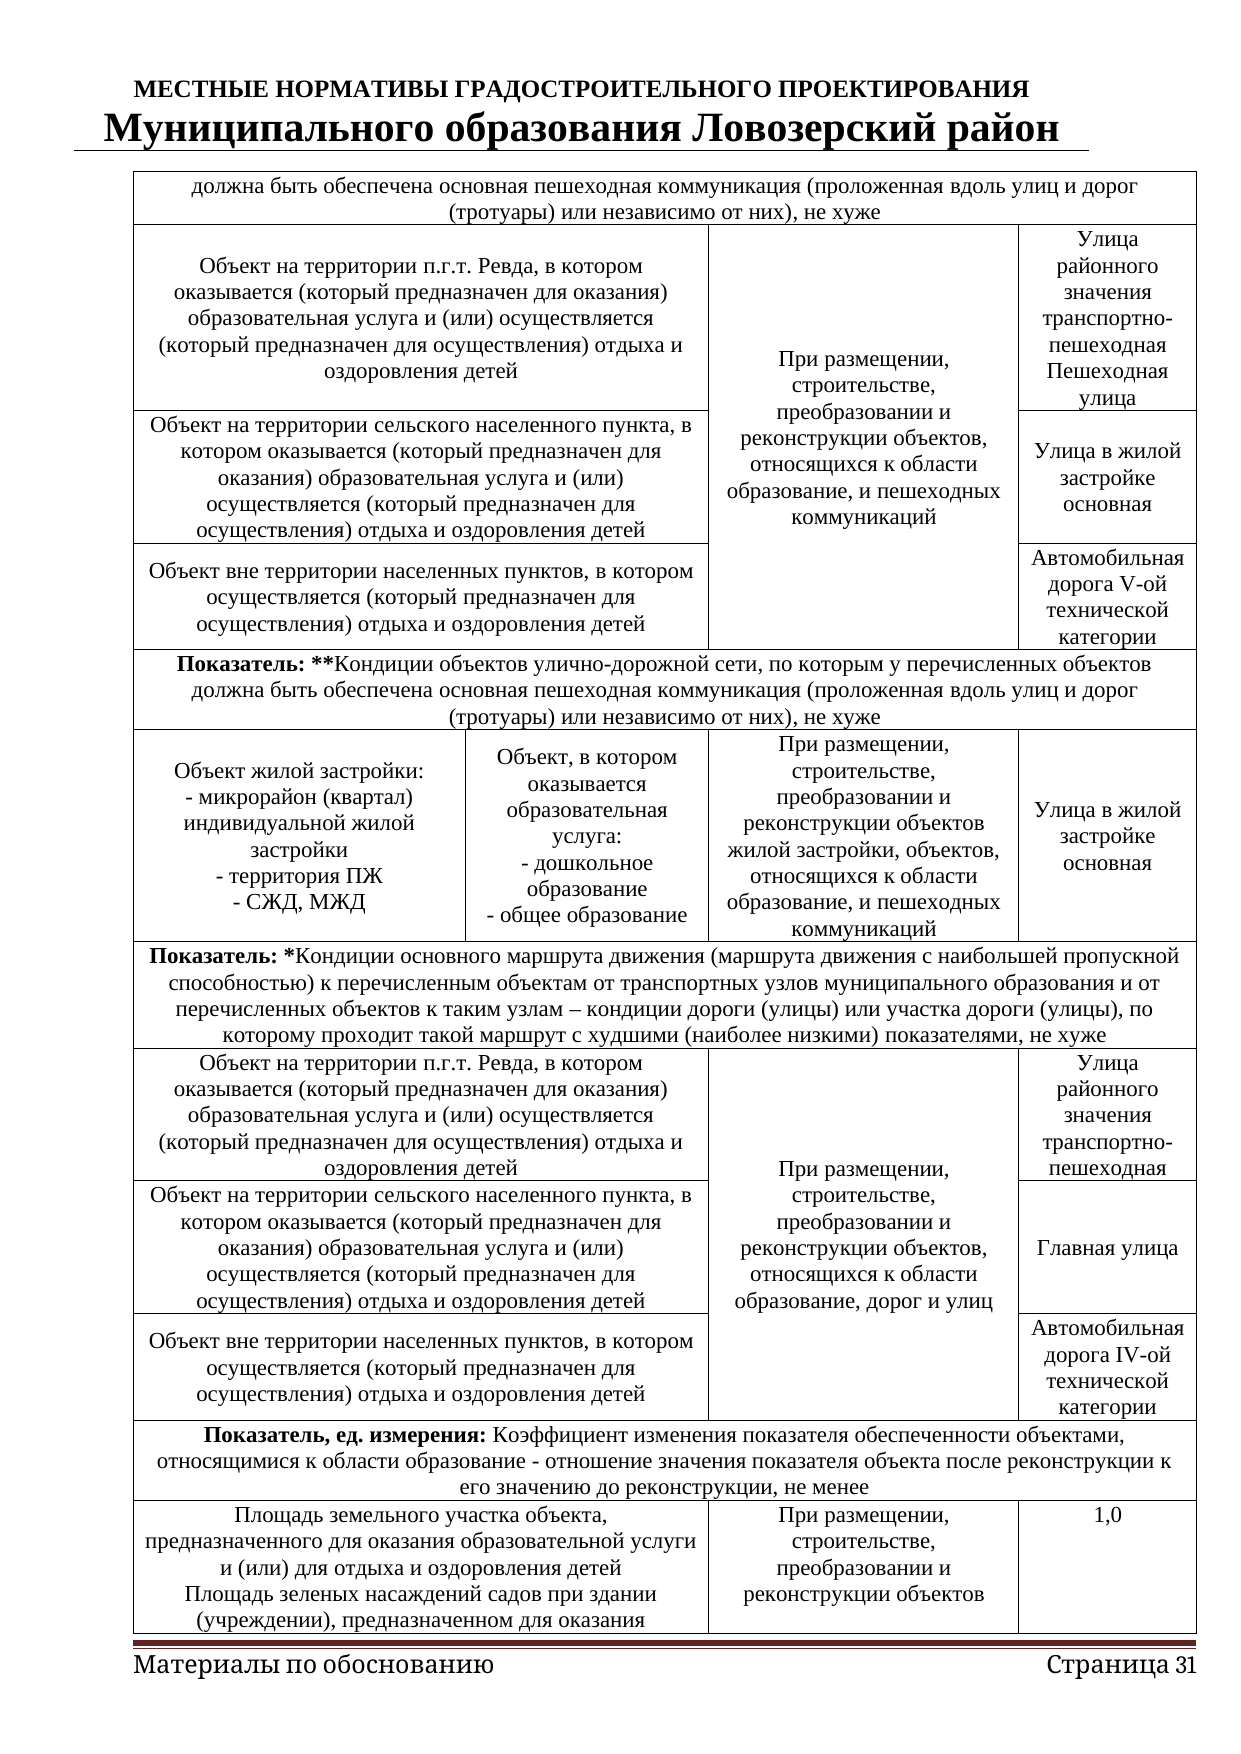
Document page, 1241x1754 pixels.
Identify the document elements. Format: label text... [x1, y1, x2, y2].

table_cell Объект на территории сельского населенного пункта, в котором оказывается (который предназначен для оказания) образовательная услуга и (или) осуществляется (который предназначен для осуществления) отдыха и оздоровления детей [134, 411, 708, 543]
table_cell Улица в жилой застройке основная [1019, 411, 1196, 543]
table_cell Автомобильная дорога V-ой технической категории [1019, 544, 1196, 649]
table_cell Объект вне территории населенных пунктов, в котором осуществляется (который предназначен для осуществления) отдыха и оздоровления детей [134, 544, 708, 649]
table_cell 1,0 [1019, 1501, 1196, 1633]
table_cell Объект на территории п.г.т. Ревда, в котором оказывается (который предназначен для оказания) образовательная услуга и (или) осуществляется (который предназначен для осуществления) отдыха и оздоровления детей [134, 225, 708, 410]
table_cell Улица районного значения транспортно-пешеходная Пешеходная улица [1019, 225, 1196, 410]
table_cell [709, 1501, 1018, 1633]
table_cell Улица районного значения транспортно-пешеходная [1019, 1049, 1196, 1180]
table_cell Объект на территории п.г.т. Ревда, в котором оказывается (который предназначен для оказания) образовательная услуга и (или) осуществляется (который предназначен для осуществления) отдыха и оздоровления детей [134, 1049, 708, 1180]
table_cell Показатель: **Кондиции объектов улично-дорожной сети, по которым у перечисленных объектов должна быть обеспечена основная пешеходная коммуникация (проложенная вдоль улиц и дорог (тротуары) или независимо от них), не хуже [134, 650, 1196, 729]
table_cell Автомобильная дорога IV-ой технической категории [1019, 1314, 1196, 1420]
table_cell Объект вне территории населенных пунктов, в котором осуществляется (который предназначен для осуществления) отдыха и оздоровления детей [134, 1314, 708, 1420]
table_cell При размещении, строительстве, преобразовании и реконструкции объектов, относящихся к области образование, и пешеходных коммуникаций [709, 225, 1018, 649]
table_cell Улица в жилой застройке основная [1019, 730, 1196, 941]
table_cell Показатель: *Кондиции основного маршрута движения (маршрута движения с наибольшей пропускной способностью) к перечисленным объектам от транспортных узлов муниципального образования и от перечисленных объектов к таким узлам – кондиции дороги (улицы) или участка дороги (улицы), по которому проходит такой маршрут с худшими (наиболее низкими) показателями, не хуже [134, 942, 1196, 1048]
table_cell Главная улица [1019, 1181, 1196, 1313]
table_cell Показатель, ед. измерения: Коэффициент изменения показателя обеспеченности объектами, относящимися к области образование - отношение значения показателя объекта после реконструкции к его значению до реконструкции, не менее [134, 1421, 1196, 1500]
table_cell При размещении, строительстве, преобразовании и реконструкции объектов жилой застройки, объектов, относящихся к области образование, и пешеходных коммуникаций [709, 730, 1018, 941]
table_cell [134, 172, 1196, 224]
table_cell При размещении, строительстве, преобразовании и реконструкции объектов, относящихся к области образование, дорог и улиц [709, 1049, 1018, 1420]
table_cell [134, 1501, 708, 1633]
table_cell Объект на территории сельского населенного пункта, в котором оказывается (который предназначен для оказания) образовательная услуга и (или) осуществляется (который предназначен для осуществления) отдыха и оздоровления детей [134, 1181, 708, 1313]
table_cell Объект, в котором оказывается образовательная услуга: - дошкольное образование - общее образование [466, 730, 708, 941]
table_cell Объект жилой застройки: - микрорайон (квартал) индивидуальной жилой застройки - территория ПЖ - СЖД, МЖД [134, 730, 465, 941]
